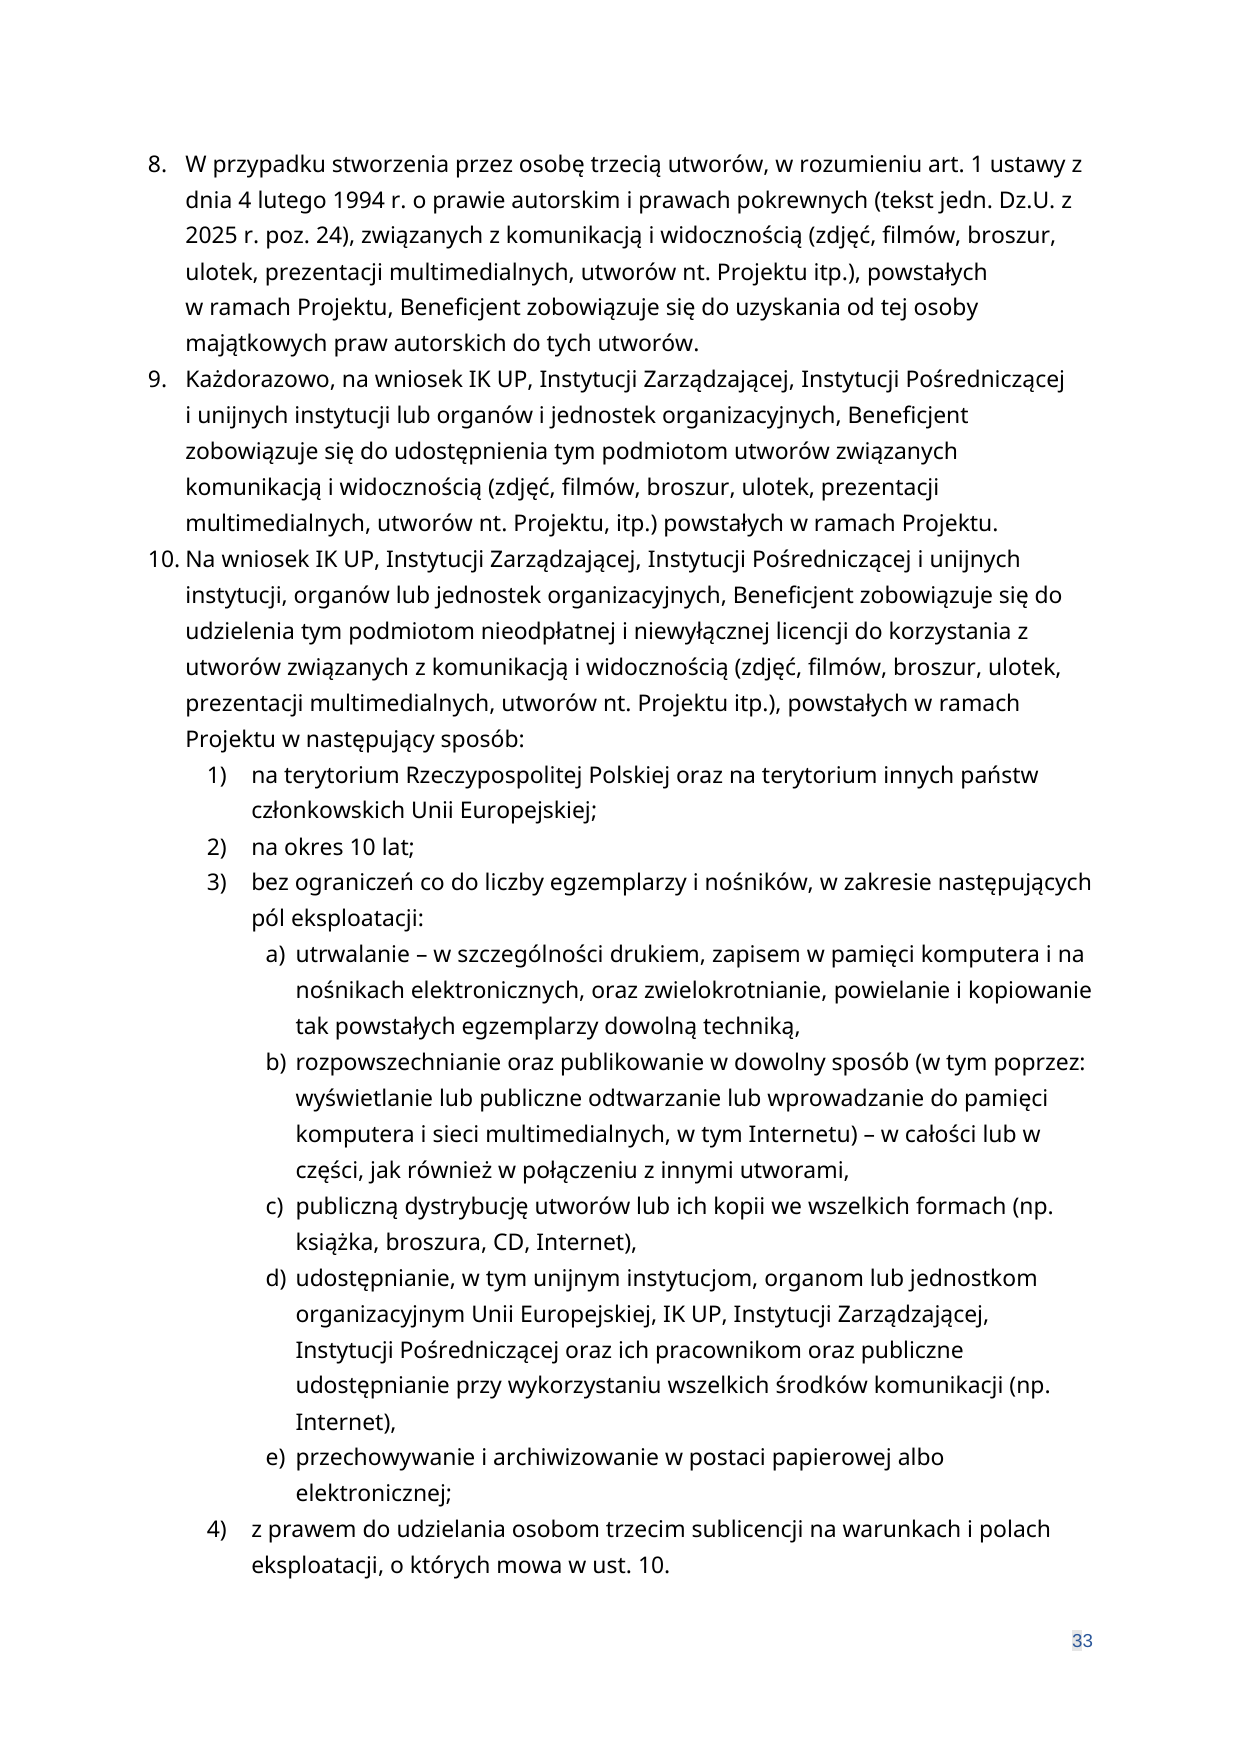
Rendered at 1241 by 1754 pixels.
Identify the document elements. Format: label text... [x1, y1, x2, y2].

list publiczną dystrybucję utworów lub ich kopii we wszelkich formach (np. książka, broszura, CD, Internet), [265, 1190, 1093, 1257]
list rozpowszechnianie oraz publikowanie w dowolny sposób (w tym poprzez: wyświetlanie lub publiczne odtwarzanie lub wprowadzanie do pamięci komputera i sieci multimedialnych, w tym Internetu) – w całości lub w części, jak również w połączeniu z innymi utworami, [265, 1046, 1093, 1185]
list na okres 10 lat; [207, 830, 1093, 862]
list przechowywanie i archiwizowanie w postaci papierowej albo elektronicznej; [265, 1441, 1093, 1508]
list z prawem do udzielania osobom trzecim sublicencji na warunkach i polach eksploatacji, o których mowa w ust. 10. [207, 1513, 1093, 1580]
list na terytorium Rzeczypospolitej Polskiej oraz na terytorium innych państw członkowskich Unii Europejskiej; [207, 758, 1093, 826]
list bez ograniczeń co do liczby egzemplarzy i nośników, w zakresie następujących pól eksploatacji: [207, 866, 1093, 933]
list W przypadku stworzenia przez osobę trzecią utworów, w rozumieniu art. 1 ustawy z dnia 4 lutego 1994 r. o prawie autorskim i prawach pokrewnych (tekst jedn. Dz.U. z 2025 r. poz. 24), związanych z komunikacją i widocznością (zdjęć, filmów, broszur, ulotek, prezentacji multimedialnych, utworów nt. Projektu itp.), powstałych w ramach Projektu, Beneficjent zobowiązuje się do uzyskania od tej osoby majątkowych praw autorskich do tych utworów. [148, 148, 1093, 358]
list utrwalanie – w szczególności drukiem, zapisem w pamięci komputera i na nośnikach elektronicznych, oraz zwielokrotnianie, powielanie i kopiowanie tak powstałych egzemplarzy dowolną techniką, [265, 938, 1093, 1041]
list udostępnianie, w tym unijnym instytucjom, organom lub jednostkom organizacyjnym Unii Europejskiej, IK UP, Instytucji Zarządzającej, Instytucji Pośredniczącej oraz ich pracownikom oraz publiczne udostępnianie przy wykorzystaniu wszelkich środków komunikacji (np. Internet), [265, 1262, 1093, 1437]
list Na wniosek IK UP, Instytucji Zarządzającej, Instytucji Pośredniczącej i unijnych instytucji, organów lub jednostek organizacyjnych, Beneficjent zobowiązuje się do udzielenia tym podmiotom nieodpłatnej i niewyłącznej licencji do korzystania z utworów związanych z komunikacją i widocznością (zdjęć, filmów, broszur, ulotek, prezentacji multimedialnych, utworów nt. Projektu itp.), powstałych w ramach Projektu w następujący sposób: [148, 543, 1093, 754]
list Każdorazowo, na wniosek IK UP, Instytucji Zarządzającej, Instytucji Pośredniczącej i unijnych instytucji lub organów i jednostek organizacyjnych, Beneficjent zobowiązuje się do udostępnienia tym podmiotom utworów związanych komunikacją i widocznością (zdjęć, filmów, broszur, ulotek, prezentacji multimedialnych, utworów nt. Projektu, itp.) powstałych w ramach Projektu. [148, 363, 1093, 538]
